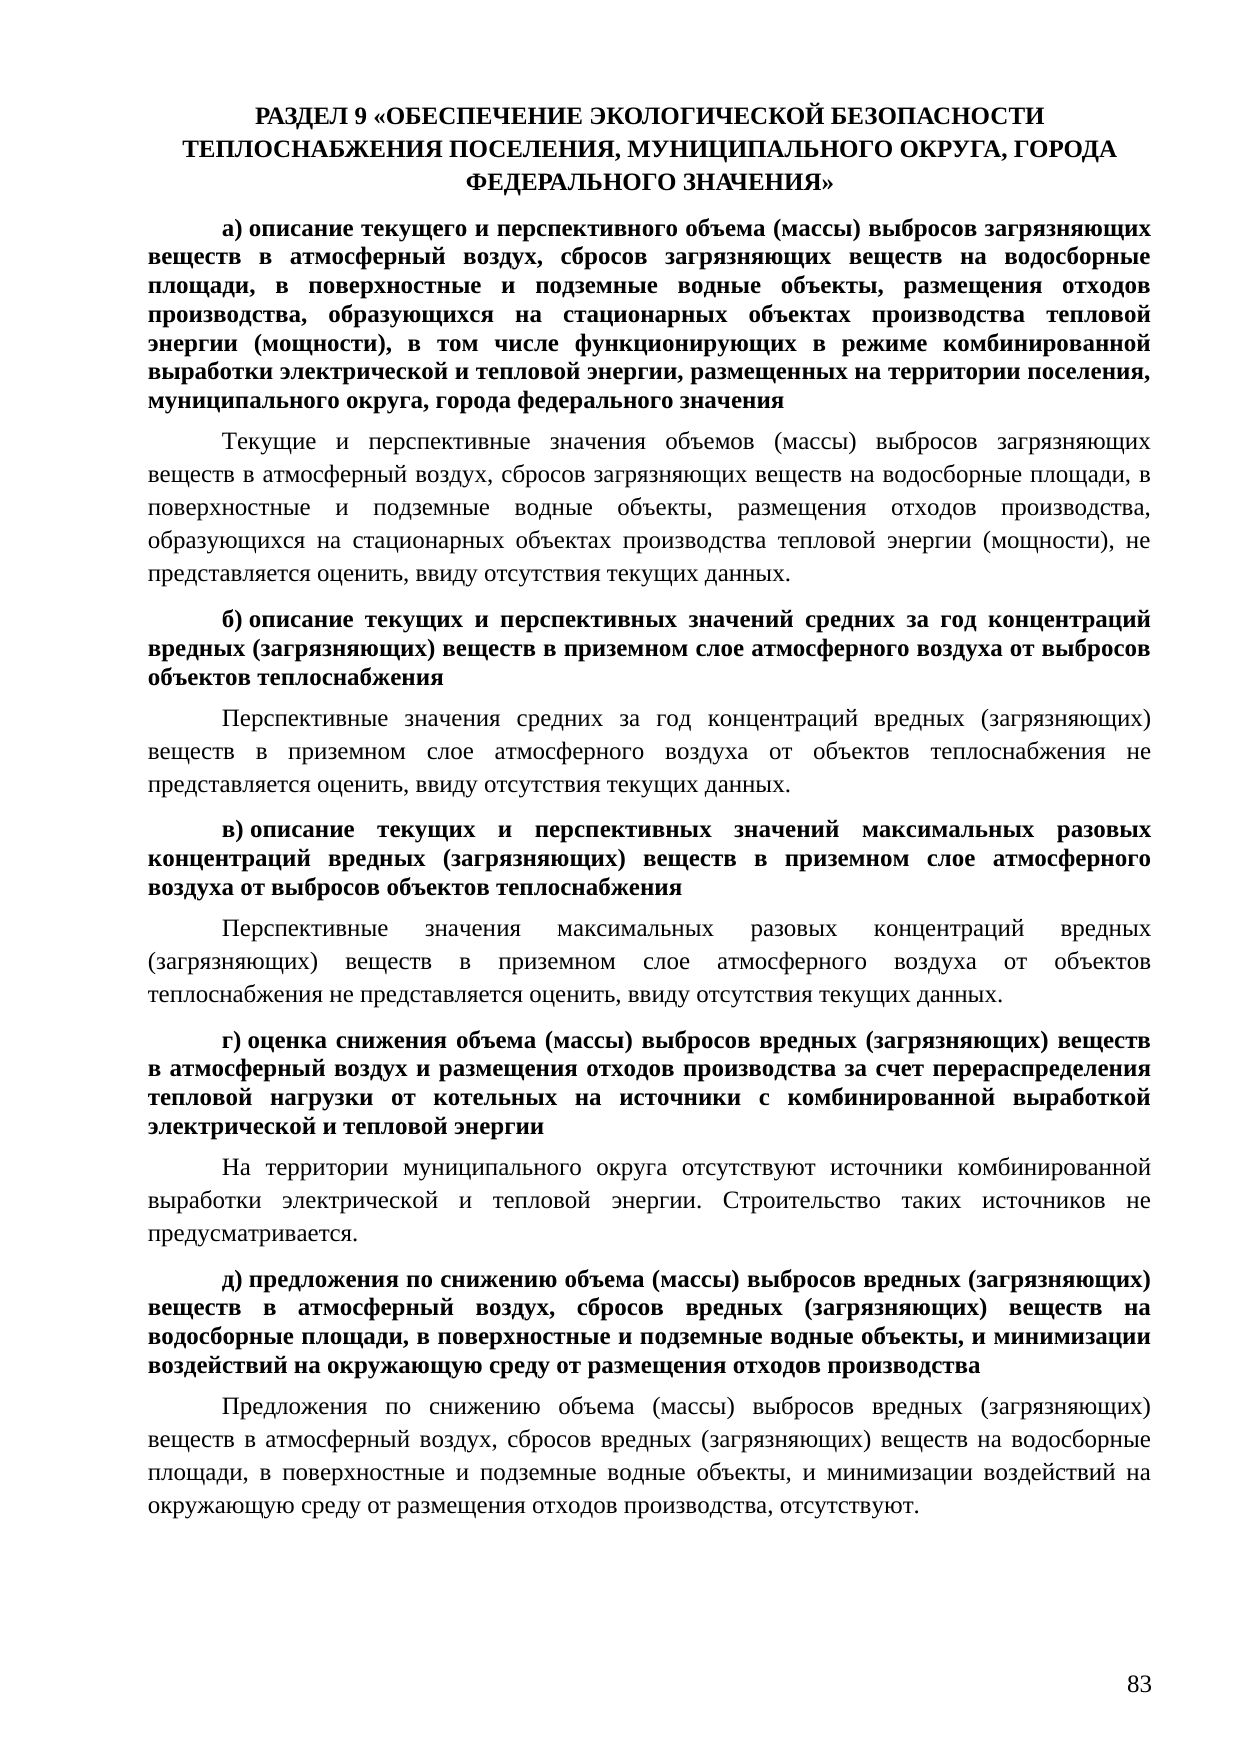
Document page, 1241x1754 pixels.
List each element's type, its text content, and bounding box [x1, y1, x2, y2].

text Текущие и перспективные значения объемов (массы) выбросов загрязняющих веществ в атмосферный воздух, сбросов загрязняющих веществ на водосборные площади, в поверхностные и подземные водные объекты, размещения отходов производства, образующихся на стационарных объектах производства тепловой энергии (мощности), не представляется оценить, ввиду отсутствия текущих данных. [148, 426, 1152, 587]
subtitle г) оценка снижения объема (массы) выбросов вредных (загрязняющих) веществ в атмосферный воздух и размещения отходов производства за счет перераспределения тепловой нагрузки от котельных на источники с комбинированной выработкой электрической и тепловой энергии [148, 1025, 1152, 1140]
text Предложения по снижению объема (массы) выбросов вредных (загрязняющих) веществ в атмосферный воздух, сбросов вредных (загрязняющих) веществ на водосборные площади, в поверхностные и подземные водные объекты, и минимизации воздействий на окружающую среду от размещения отходов производства, отсутствуют. [148, 1391, 1152, 1519]
text Перспективные значения максимальных разовых концентраций вредных (загрязняющих) веществ в приземном слое атмосферного воздуха от объектов теплоснабжения не представляется оценить, ввиду отсутствия текущих данных. [148, 913, 1152, 1008]
subtitle РАЗДЕЛ 9 «ОБЕСПЕЧЕНИЕ ЭКОЛОГИЧЕСКОЙ БЕЗОПАСНОСТИ ТЕПЛОСНАБЖЕНИЯ ПОСЕЛЕНИЯ, МУНИЦИПАЛЬНОГО ОКРУГА, ГОРОДА ФЕДЕРАЛЬНОГО ЗНАЧЕНИЯ» [148, 101, 1152, 196]
subtitle в) описание текущих и перспективных значений максимальных разовых концентраций вредных (загрязняющих) веществ в приземном слое атмосферного воздуха от выбросов объектов теплоснабжения [148, 814, 1152, 901]
subtitle д) предложения по снижению объема (массы) выбросов вредных (загрязняющих) веществ в атмосферный воздух, сбросов вредных (загрязняющих) веществ на водосборные площади, в поверхностные и подземные водные объекты, и минимизации воздействий на окружающую среду от размещения отходов производства [148, 1264, 1152, 1379]
text Перспективные значения средних за год концентраций вредных (загрязняющих) веществ в приземном слое атмосферного воздуха от объектов теплоснабжения не представляется оценить, ввиду отсутствия текущих данных. [148, 703, 1152, 798]
subtitle б) описание текущих и перспективных значений средних за год концентраций вредных (загрязняющих) веществ в приземном слое атмосферного воздуха от выбросов объектов теплоснабжения [148, 604, 1152, 690]
text На территории муниципального округа отсутствуют источники комбинированной выработки электрической и тепловой энергии. Строительство таких источников не предусматривается. [148, 1152, 1152, 1247]
subtitle а) описание текущего и перспективного объема (массы) выбросов загрязняющих веществ в атмосферный воздух, сбросов загрязняющих веществ на водосборные площади, в поверхностные и подземные водные объекты, размещения отходов производства, образующихся на стационарных объектах производства тепловой энергии (мощности), в том числе функционирующих в режиме комбинированной выработки электрической и тепловой энергии, размещенных на территории поселения, муниципального округа, города федерального значения [148, 213, 1152, 414]
